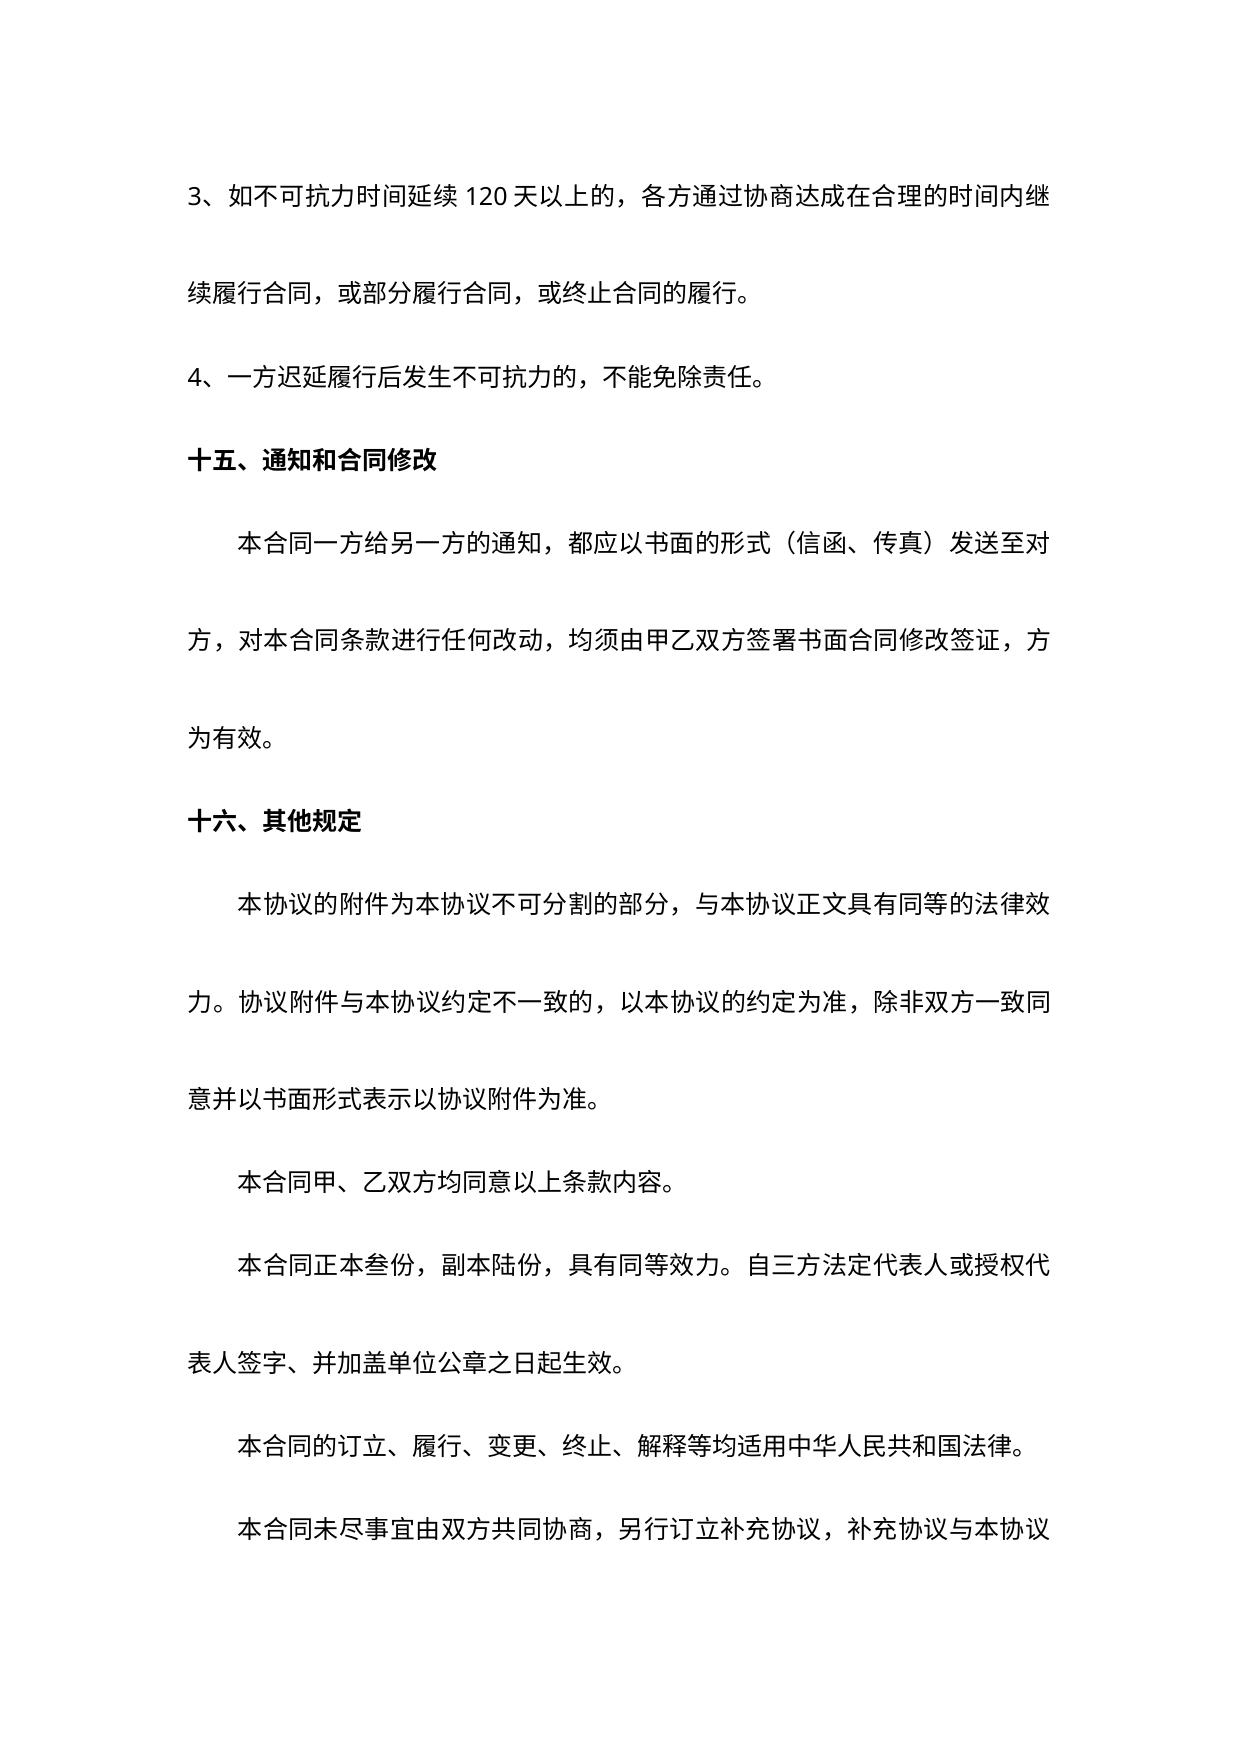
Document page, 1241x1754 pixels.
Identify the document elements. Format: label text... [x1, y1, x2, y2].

text 十六、其他规定 [187, 787, 1053, 852]
text 3、如不可抗力时间延续120天以上的，各方通过协商达成在合理的时间内继续履行合同，或部分履行合同，或终止合同的履行。 [187, 162, 1053, 324]
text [187, 1495, 1053, 1560]
text 本合同正本叁份，副本陆份，具有同等效力。自三方法定代表人或授权代表人签字、并加盖单位公章之日起生效。 [187, 1231, 1053, 1394]
text 4、一方迟延履行后发生不可抗力的，不能免除责任。 [187, 343, 1053, 408]
text 本合同一方给另一方的通知，都应以书面的形式（信函、传真）发送至对方，对本合同条款进行任何改动，均须由甲乙双方签署书面合同修改签证，方为有效。 [187, 509, 1053, 769]
text 本合同甲、乙双方均同意以上条款内容。 [187, 1148, 1053, 1213]
text 十五、通知和合同修改 [187, 426, 1053, 491]
text 本合同的订立、履行、变更、终止、解释等均适用中华人民共和国法律。 [187, 1412, 1053, 1477]
text 本协议的附件为本协议不可分割的部分，与本协议正文具有同等的法律效力。协议附件与本协议约定不一致的，以本协议的约定为准，除非双方一致同意并以书面形式表示以协议附件为准。 [187, 870, 1053, 1130]
